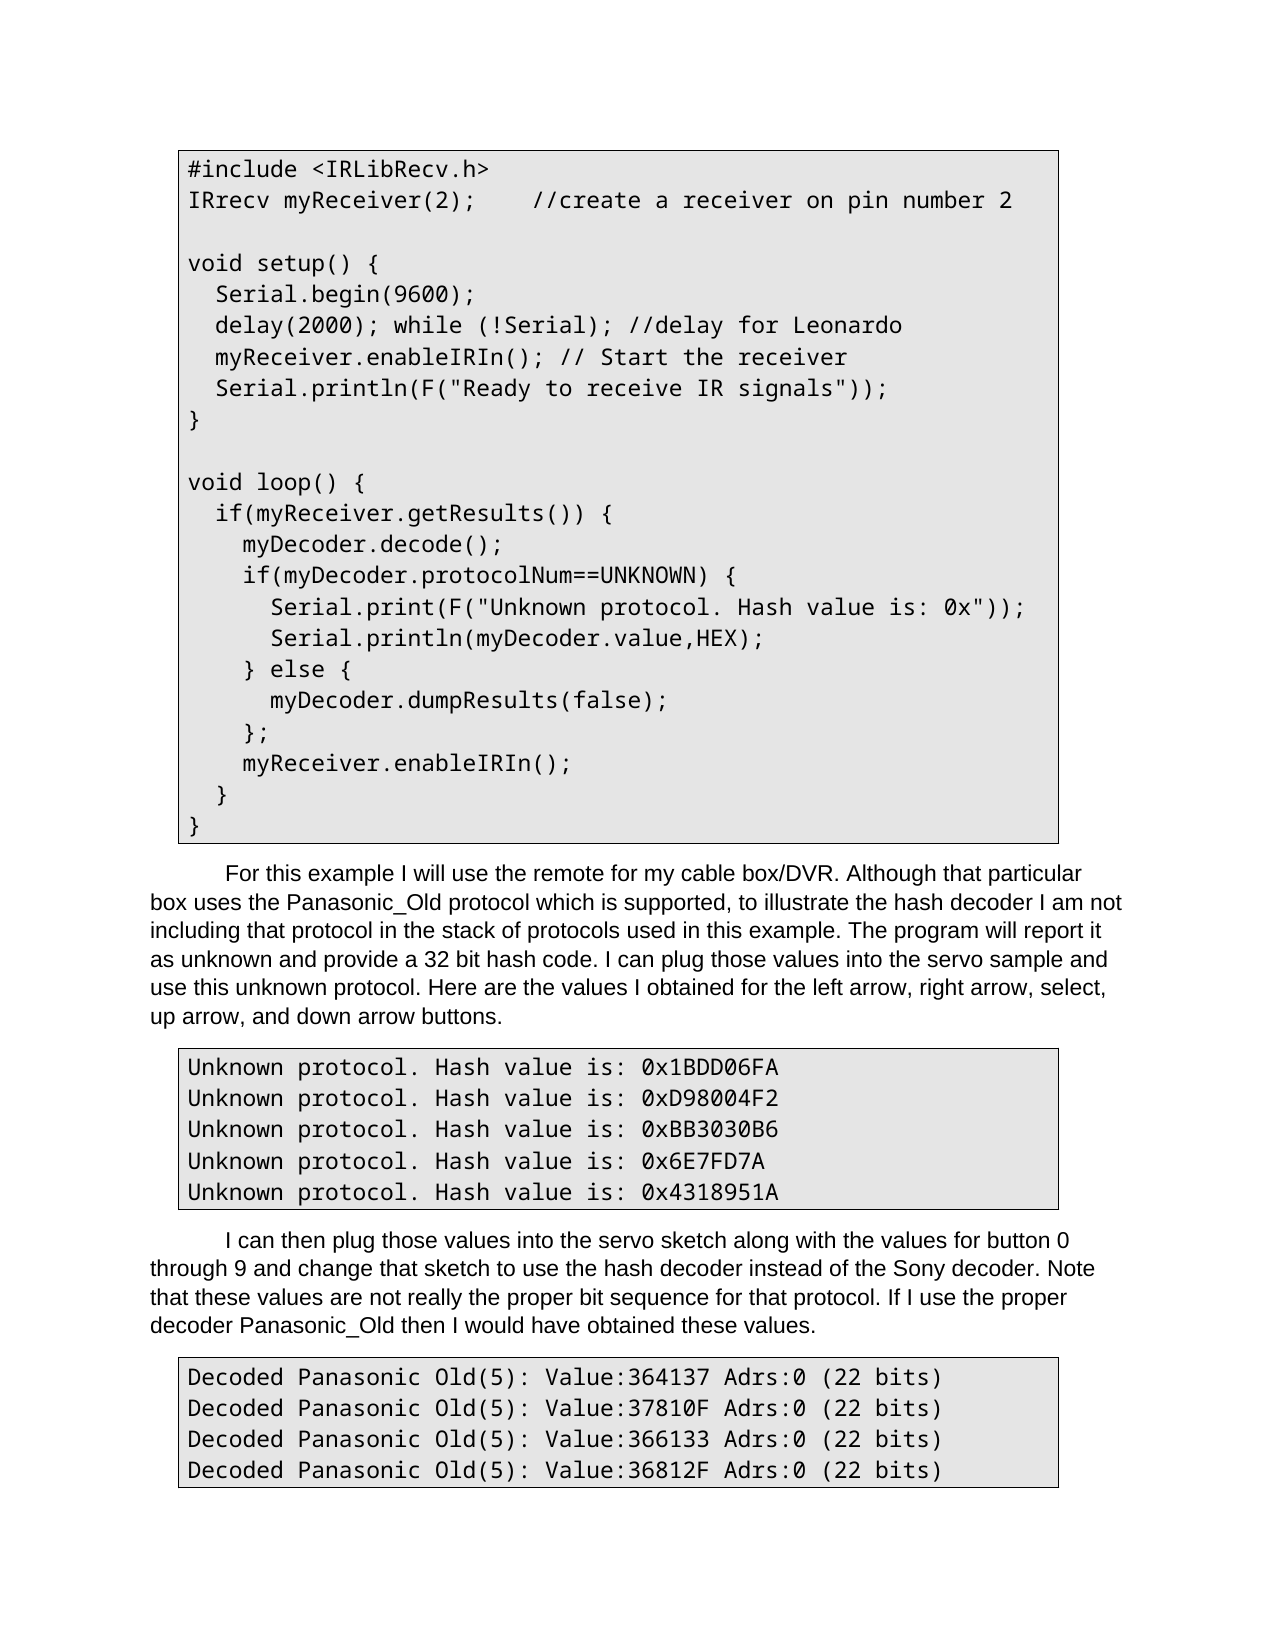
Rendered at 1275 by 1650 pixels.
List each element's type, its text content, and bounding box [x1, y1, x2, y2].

text Serial.println(F("Ready to receive IR signals")); [179, 369, 1058, 400]
text Unknown protocol. Hash value is: 0xD98004F2 [179, 1079, 1058, 1110]
text void setup() { [179, 244, 1058, 275]
text if(myDecoder.protocolNum==UNKNOWN) { [179, 556, 1058, 587]
text Unknown protocol. Hash value is: 0x4318951A [179, 1173, 1058, 1209]
text }; [179, 712, 1058, 744]
text Decoded Panasonic Old(5): Value:37810F Adrs:0 (22 bits) [179, 1388, 1058, 1420]
text Serial.begin(9600); [179, 275, 1058, 306]
text Decoded Panasonic Old(5): Value:364137 Adrs:0 (22 bits) [179, 1358, 1058, 1388]
text } [179, 400, 1058, 431]
text } else { [179, 650, 1058, 681]
text Serial.println(myDecoder.value,HEX); [179, 619, 1058, 650]
text Decoded Panasonic Old(5): Value:366133 Adrs:0 (22 bits) [179, 1420, 1058, 1451]
text myDecoder.dumpResults(false); [179, 681, 1058, 712]
text Serial.print(F("Unknown protocol. Hash value is: 0x")); [179, 587, 1058, 619]
text if(myReceiver.getResults()) { [179, 494, 1058, 525]
text myDecoder.decode(); [179, 525, 1058, 556]
text Unknown protocol. Hash value is: 0x1BDD06FA [179, 1049, 1058, 1079]
text Unknown protocol. Hash value is: 0xBB3030B6 [179, 1110, 1058, 1141]
text Unknown protocol. Hash value is: 0x6E7FD7A [179, 1141, 1058, 1173]
text Decoded Panasonic Old(5): Value:36812F Adrs:0 (22 bits) [179, 1451, 1058, 1487]
text I can then plug those values into the servo sketch along with the values for button 0 through 9 and change that sketch to use the hash decoder instead of the Sony decoder. Note that these values are not really the proper bit sequence for that protocol. If I use the proper decoder Panasonic_Old then I would have obtained these values. [150, 1227, 1125, 1338]
text For this example I will use the remote for my cable box/DVR. Although that particular box uses the Panasonic_Old protocol which is supported, to illustrate the hash decoder I am not including that protocol in the stack of protocols used in this example. The program will report it as unknown and provide a 32 bit hash code. I can plug those values into the servo sample and use this unknown protocol. Here are the values I obtained for the left arrow, right arrow, select, up arrow, and down arrow buttons. [150, 860, 1125, 1029]
text void loop() { [179, 462, 1058, 494]
text } [179, 806, 1058, 843]
text IRrecv myReceiver(2); //create a receiver on pin number 2 [179, 181, 1058, 212]
text #include <IRLibRecv.h> [179, 151, 1058, 181]
text myReceiver.enableIRIn(); // Start the receiver [179, 337, 1058, 369]
text } [179, 775, 1058, 806]
text delay(2000); while (!Serial); //delay for Leonardo [179, 306, 1058, 337]
text myReceiver.enableIRIn(); [179, 744, 1058, 775]
